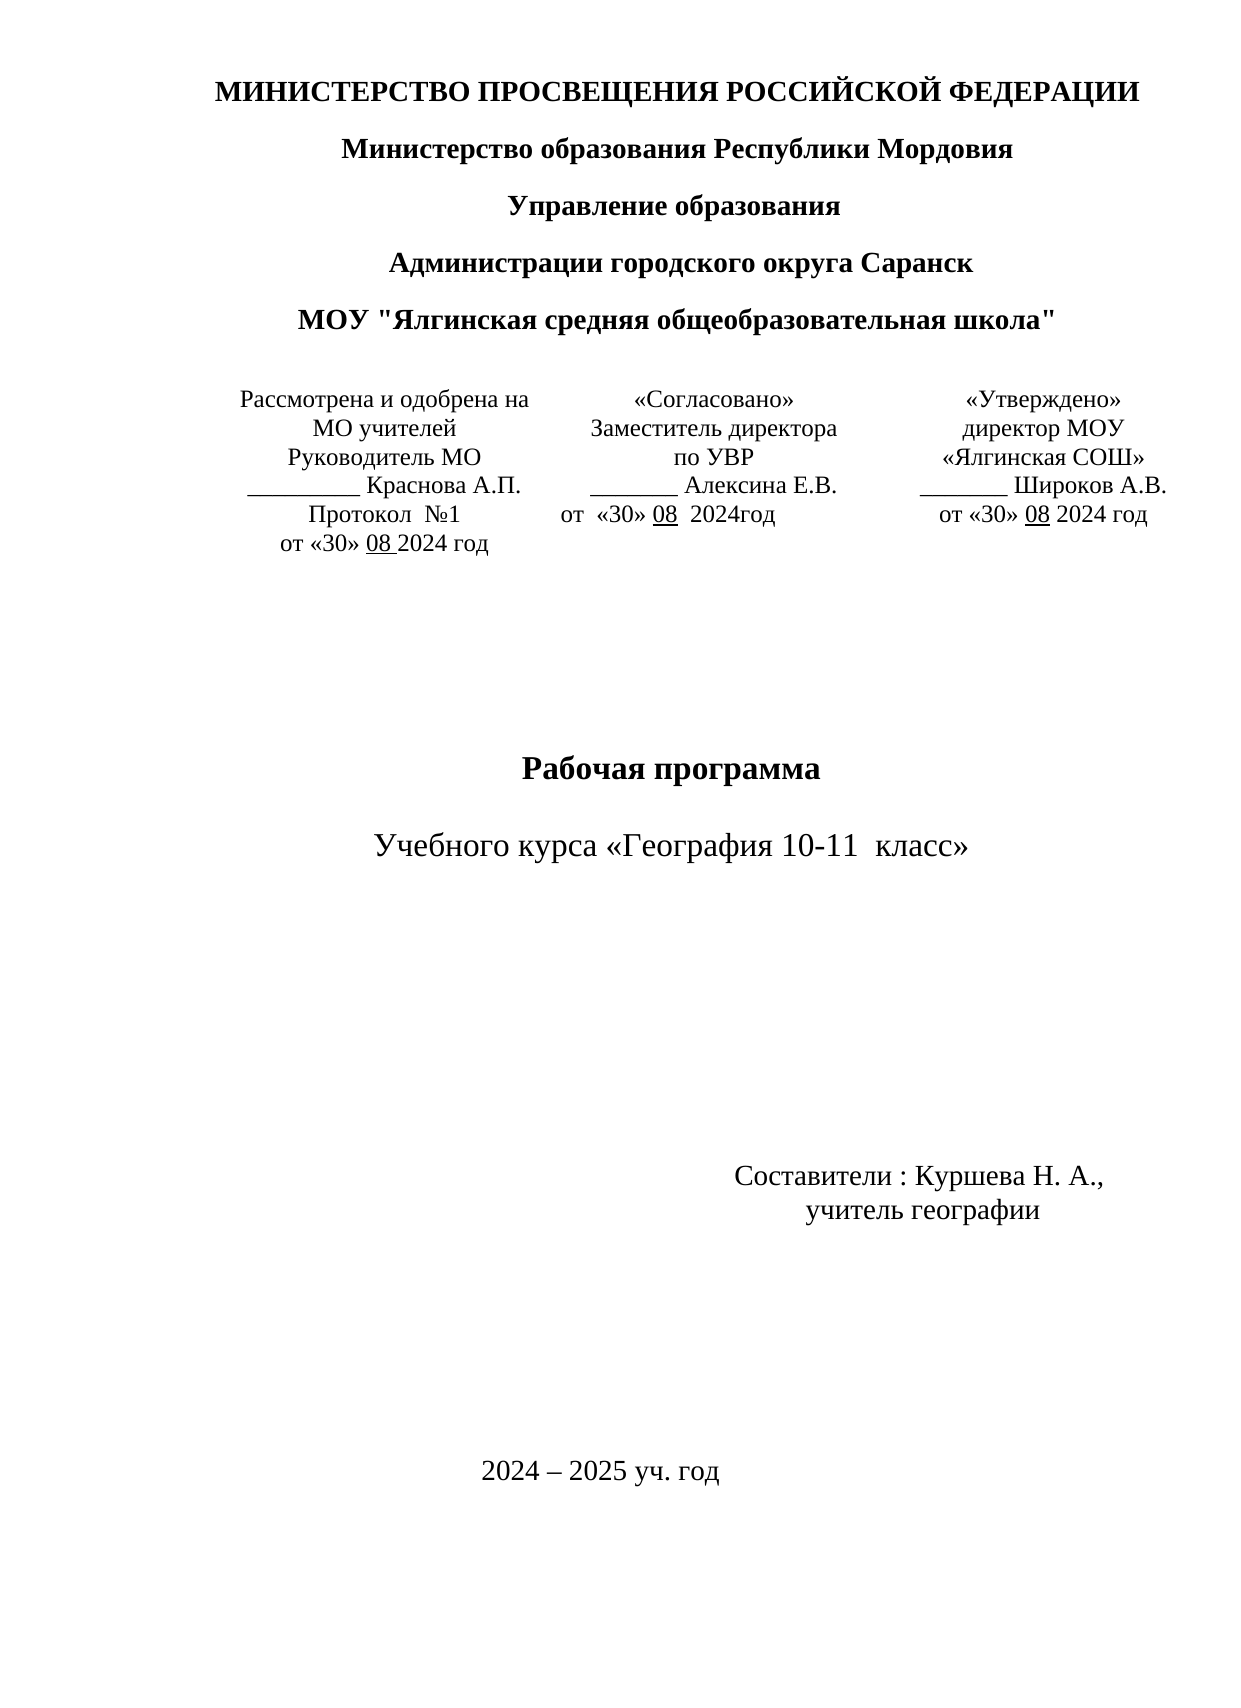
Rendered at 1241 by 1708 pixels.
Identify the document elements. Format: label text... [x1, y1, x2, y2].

table_header «Утверждено» директор МОУ «Ялгинская СОШ» _______ Широков А.В. от «30» 08 2024 год [879, 384, 1208, 586]
text учитель географии [146, 1192, 1196, 1226]
text Составители : Куршева Н. А., [146, 1158, 1196, 1192]
text МОУ "Ялгинская средняя общеобразовательная школа" [158, 302, 1196, 335]
text Учебного курса «География 10-11 класс» [146, 825, 1196, 864]
text ‌Министерство образования Республики Мордовия‌‌ [158, 131, 1196, 164]
text ‌Управление образования Администрации городского округа Саранск‌​ [158, 188, 1196, 278]
text Рабочая программа [146, 749, 1196, 787]
text МИНИСТЕРСТВО ПРОСВЕЩЕНИЯ РОССИЙСКОЙ ФЕДЕРАЦИИ [158, 74, 1196, 107]
table_header Рассмотрена и одобрена на МО учителей Руководитель МО _________ Краснова А.П. Протокол №1 от «30» 08 2024 год [220, 384, 549, 586]
text 2024 – 2025 уч. год [146, 1453, 1196, 1487]
table_header «Согласовано» Заместитель директора по УВР _______ Алексина Е.В. от «30» 08 2024год [549, 384, 878, 586]
